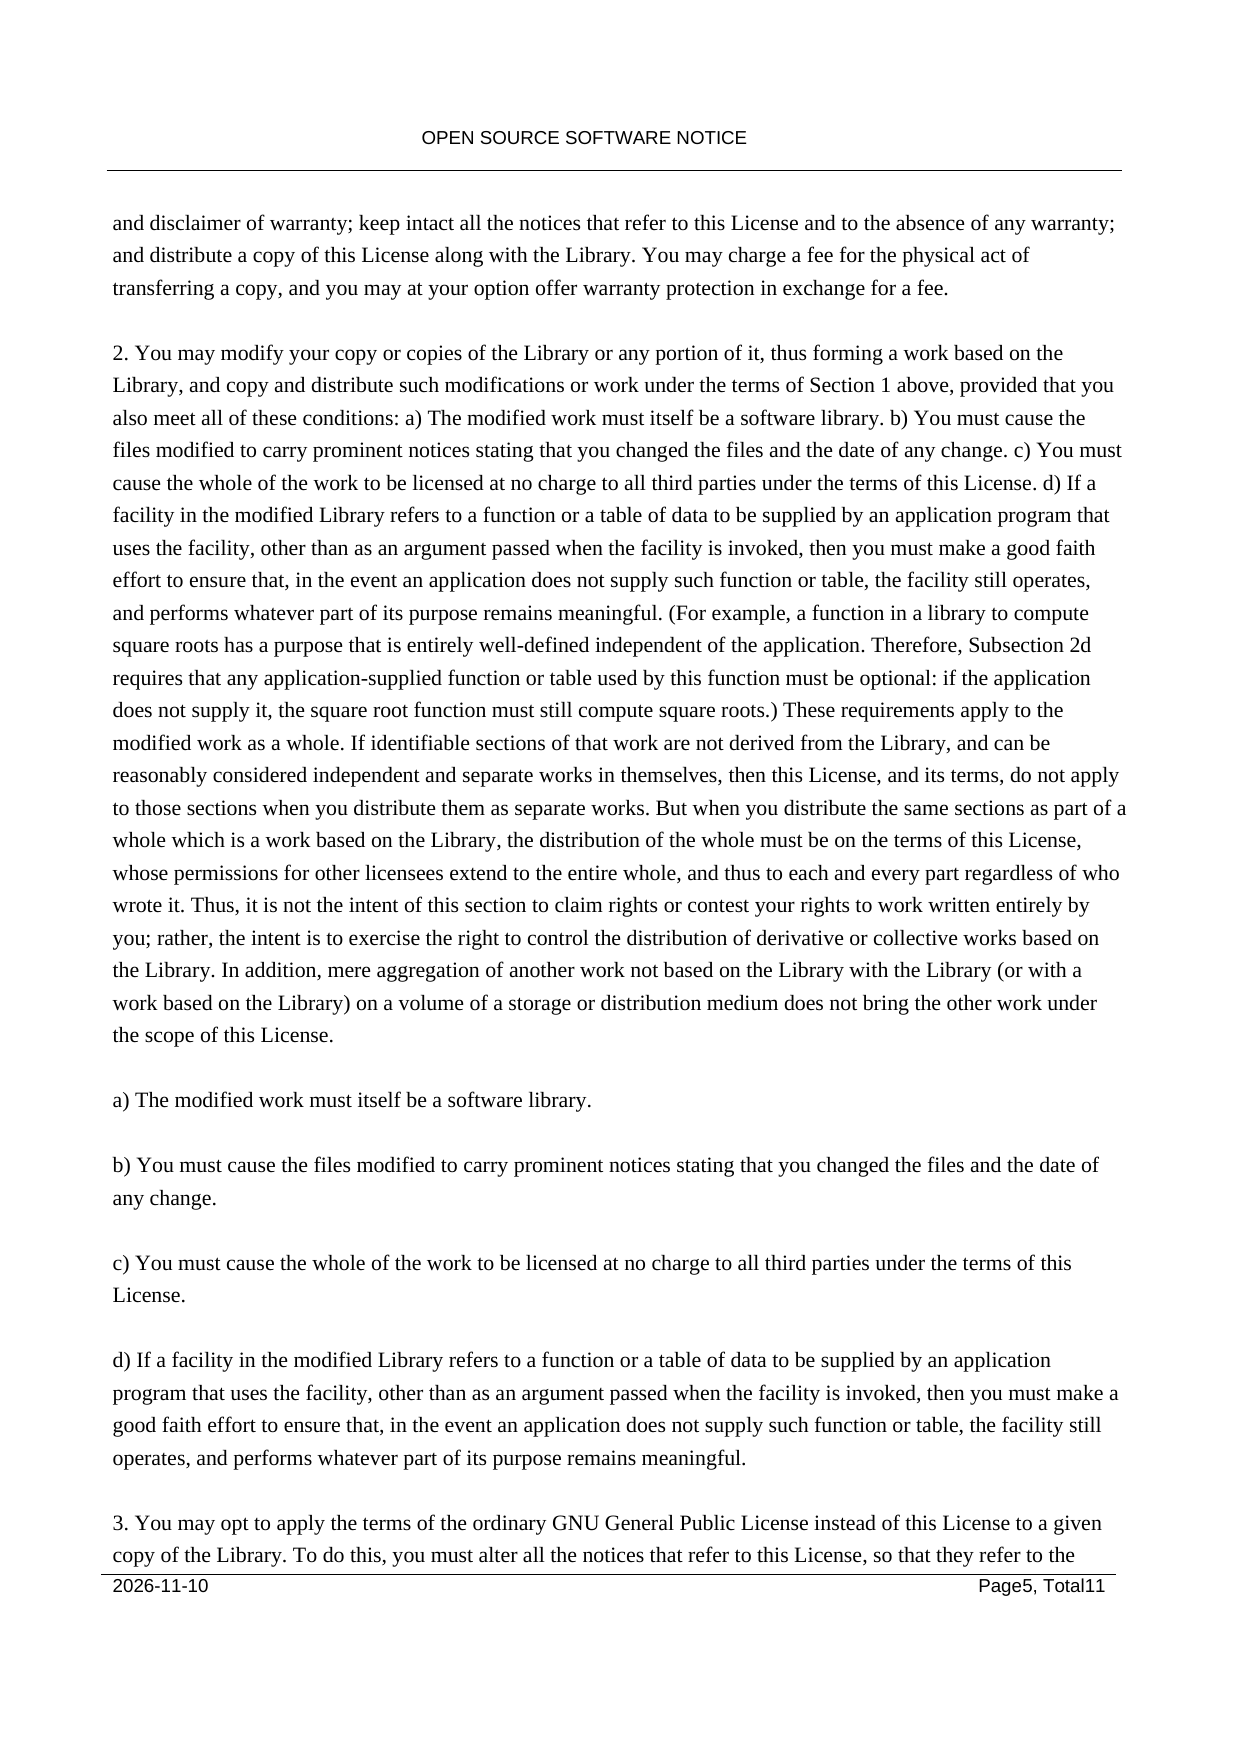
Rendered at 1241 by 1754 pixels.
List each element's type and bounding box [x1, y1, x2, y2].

text [112, 206, 1128, 1571]
